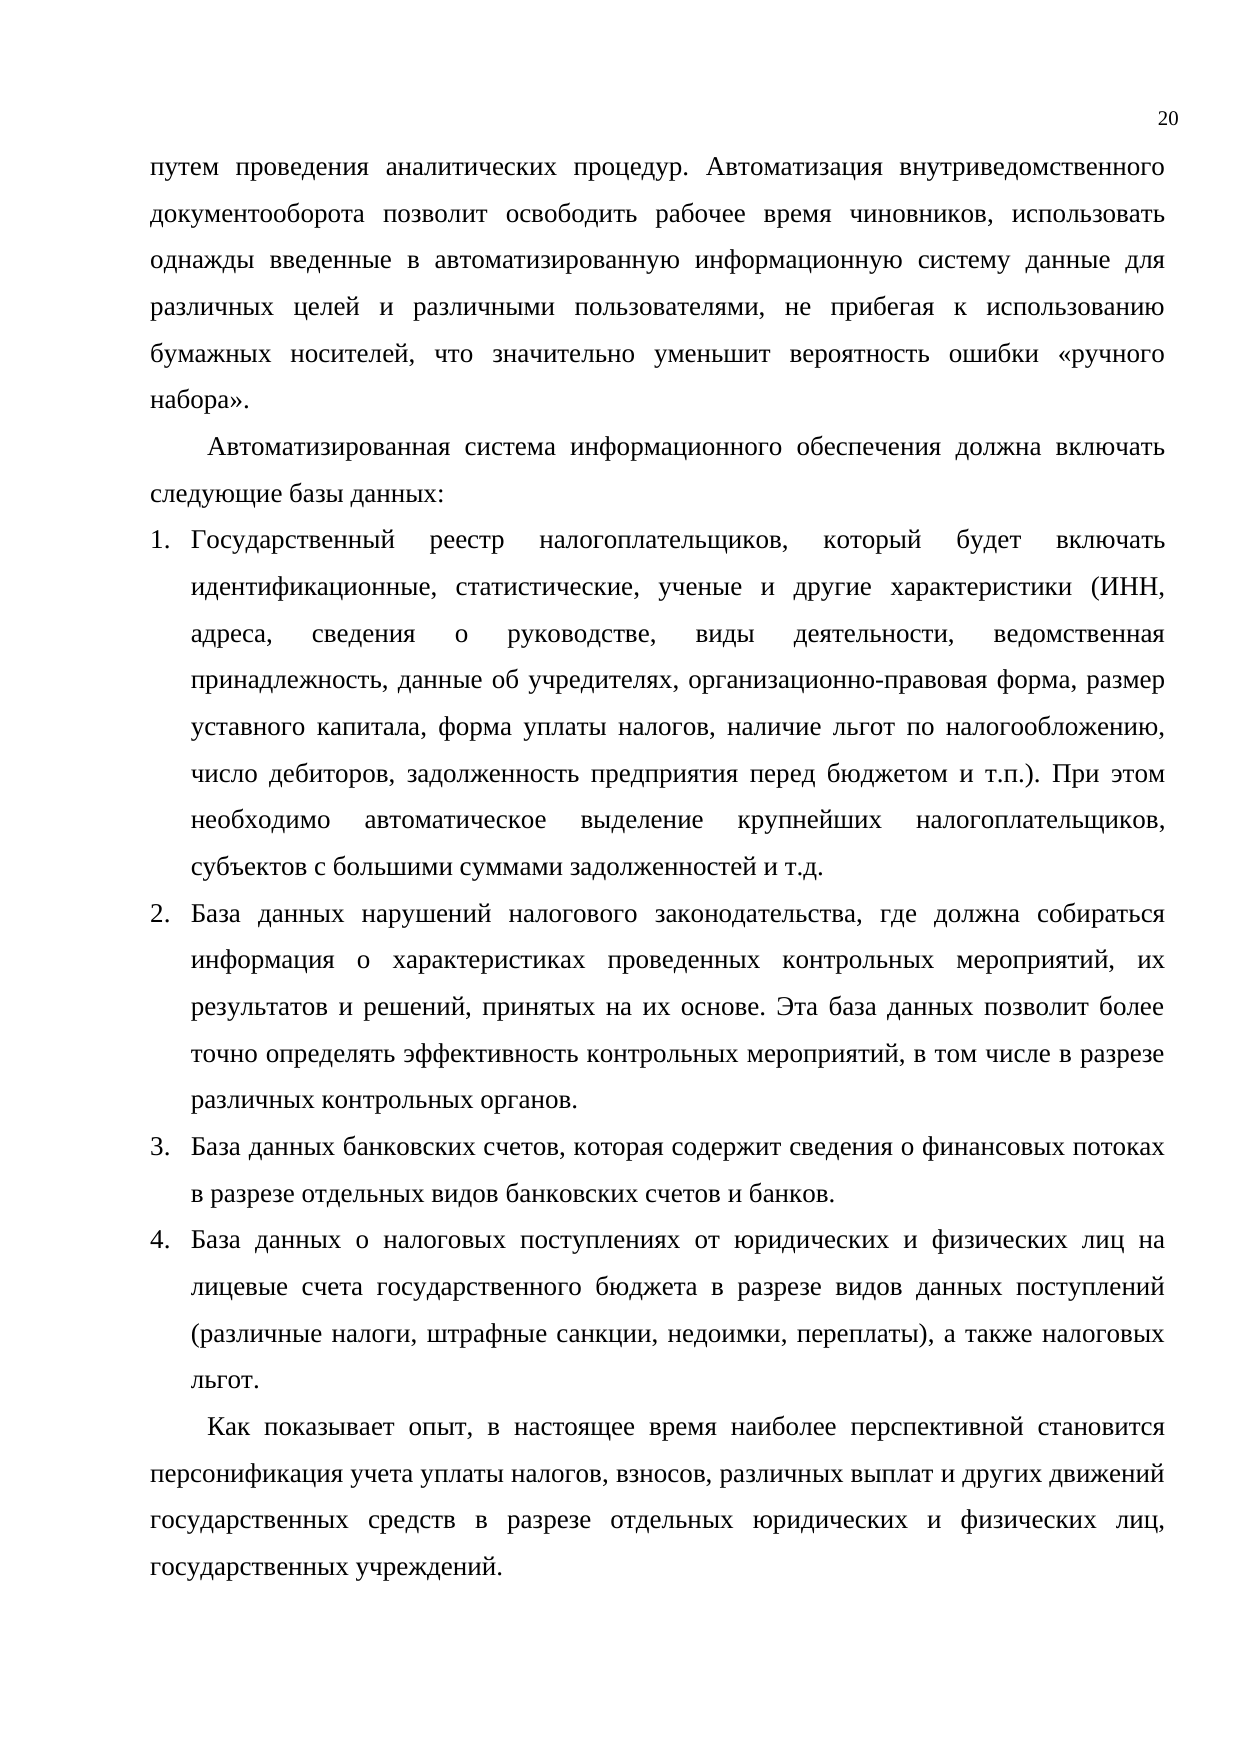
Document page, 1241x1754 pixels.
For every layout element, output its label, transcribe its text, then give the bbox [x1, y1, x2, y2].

list База данных о налоговых поступлениях от юридических и физических лиц на лицевые счета государственного бюджета в разрезе видов данных поступлений (различные налоги, штрафные санкции, недоимки, переплаты), а также налоговых льгот. [150, 1223, 1166, 1394]
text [150, 150, 1166, 414]
list База данных банковских счетов, которая содержит сведения о финансовых потоках в разрезе отдельных видов банковских счетов и банков. [150, 1130, 1166, 1208]
text Как показывает опыт, в настоящее время наиболее перспективной становится персонификация учета уплаты налогов, взносов, различных выплат и других движений государственных средств в разрезе отдельных юридических и физических лиц, государственных учреждений. [150, 1410, 1166, 1581]
list База данных нарушений налогового законодательства, где должна собираться информация о характеристиках проведенных контрольных мероприятий, их результатов и решений, принятых на их основе. Эта база данных позволит более точно определять эффективность контрольных мероприятий, в том числе в разрезе различных контрольных органов. [150, 897, 1166, 1114]
list Государственный реестр налогоплательщиков, который будет включать идентификационные, статистические, ученые и другие характеристики (ИНН, адреса, сведения о руководстве, виды деятельности, ведомственная принадлежность, данные об учредителях, организационно-правовая форма, размер уставного капитала, форма уплаты налогов, наличие льгот по налогообложению, число дебиторов, задолженность предприятия перед бюджетом и т.п.). При этом необходимо автоматическое выделение крупнейших налогоплательщиков, субъектов с большими суммами задолженностей и т.д. [150, 523, 1166, 881]
text Автоматизированная система информационного обеспечения должна включать следующие базы данных: [150, 430, 1166, 508]
